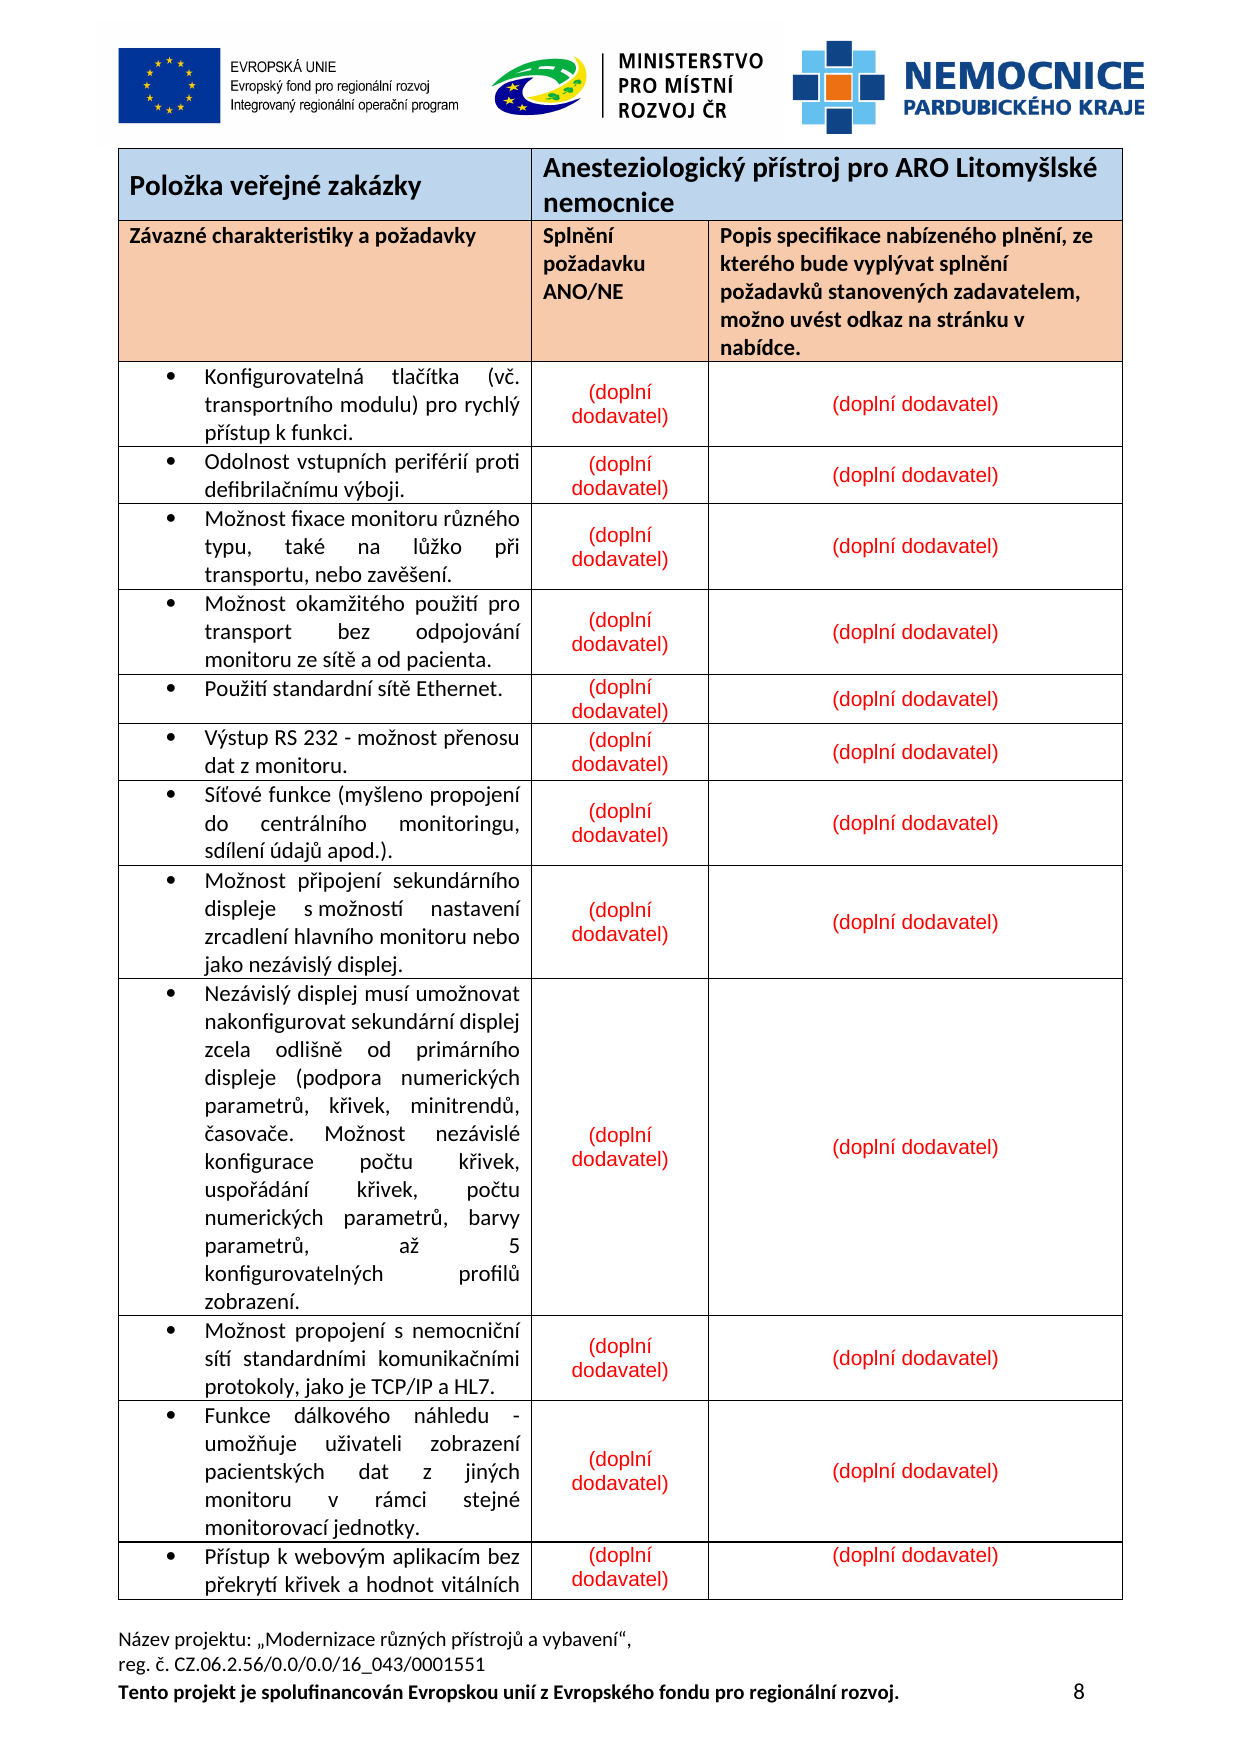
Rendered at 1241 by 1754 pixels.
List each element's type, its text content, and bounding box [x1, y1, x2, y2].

table_cell Síťové funkce (myšleno propojení do centrálního monitoringu, sdílení údajů apod.). [119, 781, 531, 865]
table_cell Popis specifikace nabízeného plnění, ze kterého bude vyplývat splnění požadavků stanovených zadavatelem, možno uvést odkaz na stránku v nabídce. [709, 221, 1122, 361]
picture [96, 22, 785, 148]
table_cell (doplní dodavatel) [709, 1543, 1122, 1598]
table_cell (doplní dodavatel) [709, 781, 1122, 865]
table_cell (doplní dodavatel) [709, 1316, 1122, 1400]
table_cell (doplní dodavatel) [532, 675, 708, 722]
table_cell Konfigurovatelná tlačítka (vč. transportního modulu) pro rychlý přístup k funkci. [119, 362, 531, 446]
table_cell (doplní dodavatel) [532, 1316, 708, 1400]
table_cell (doplní dodavatel) [532, 447, 708, 503]
table_cell (doplní dodavatel) [709, 504, 1122, 588]
table_cell (doplní dodavatel) [709, 1401, 1122, 1541]
table_cell (doplní dodavatel) [532, 866, 708, 978]
table_header Položka veřejné zakázky [119, 149, 531, 220]
table_cell (doplní dodavatel) [709, 590, 1122, 673]
table_cell Možnost fixace monitoru různého typu, také na lůžko při transportu, nebo zavěšení. [119, 504, 531, 588]
table_cell Splnění požadavku ANO/NE [532, 221, 708, 361]
table_cell (doplní dodavatel) [532, 590, 708, 673]
table_cell (doplní dodavatel) [709, 979, 1122, 1315]
picture [791, 39, 1145, 135]
table_cell (doplní dodavatel) [532, 504, 708, 588]
table_cell (doplní dodavatel) [532, 1543, 708, 1598]
table_cell (doplní dodavatel) [532, 979, 708, 1315]
table_cell Funkce dálkového náhledu - umožňuje uživateli zobrazení pacientských dat z jiných monitoru v rámci stejné monitorovací jednotky. [119, 1401, 531, 1541]
table_cell Použití standardní sítě Ethernet. [119, 675, 531, 722]
table_cell (doplní dodavatel) [709, 675, 1122, 722]
table_cell (doplní dodavatel) [532, 724, 708, 779]
table_cell Přístup k webovým aplikacím bez překrytí křivek a hodnot vitálních funkcí. [119, 1543, 531, 1598]
table_cell Možnost okamžitého použití pro transport bez odpojování monitoru ze sítě a od pacienta. [119, 590, 531, 673]
table_cell (doplní dodavatel) [709, 362, 1122, 446]
table_cell Odolnost vstupních periférií proti defibrilačnímu výboji. [119, 447, 531, 503]
table_cell (doplní dodavatel) [532, 362, 708, 446]
table_cell (doplní dodavatel) [709, 724, 1122, 779]
table_header Anesteziologický přístroj pro ARO Litomyšlské nemocnice [532, 149, 1122, 220]
table_cell Možnost propojení s nemocniční sítí standardními komunikačními protokoly, jako je TCP/IP a HL7. [119, 1316, 531, 1400]
table_cell (doplní dodavatel) [709, 447, 1122, 503]
table_cell Závazné charakteristiky a požadavky [119, 221, 531, 361]
table_cell Nezávislý displej musí umožnovat nakonfigurovat sekundární displej zcela odlišně od primárního displeje (podpora numerických parametrů, křivek, minitrendů, časovače. Možnost nezávislé konfigurace počtu křivek, uspořádání křivek, počtu numerických parametrů, barvy parametrů, až 5 konfigurovatelných profilů zobrazení. [119, 979, 531, 1315]
table_cell (doplní dodavatel) [532, 1401, 708, 1541]
table_cell (doplní dodavatel) [532, 781, 708, 865]
table_cell Možnost připojení sekundárního displeje s možností nastavení zrcadlení hlavního monitoru nebo jako nezávislý displej. [119, 866, 531, 978]
table_cell (doplní dodavatel) [709, 866, 1122, 978]
table_cell Výstup RS 232 - možnost přenosu dat z monitoru. [119, 724, 531, 779]
